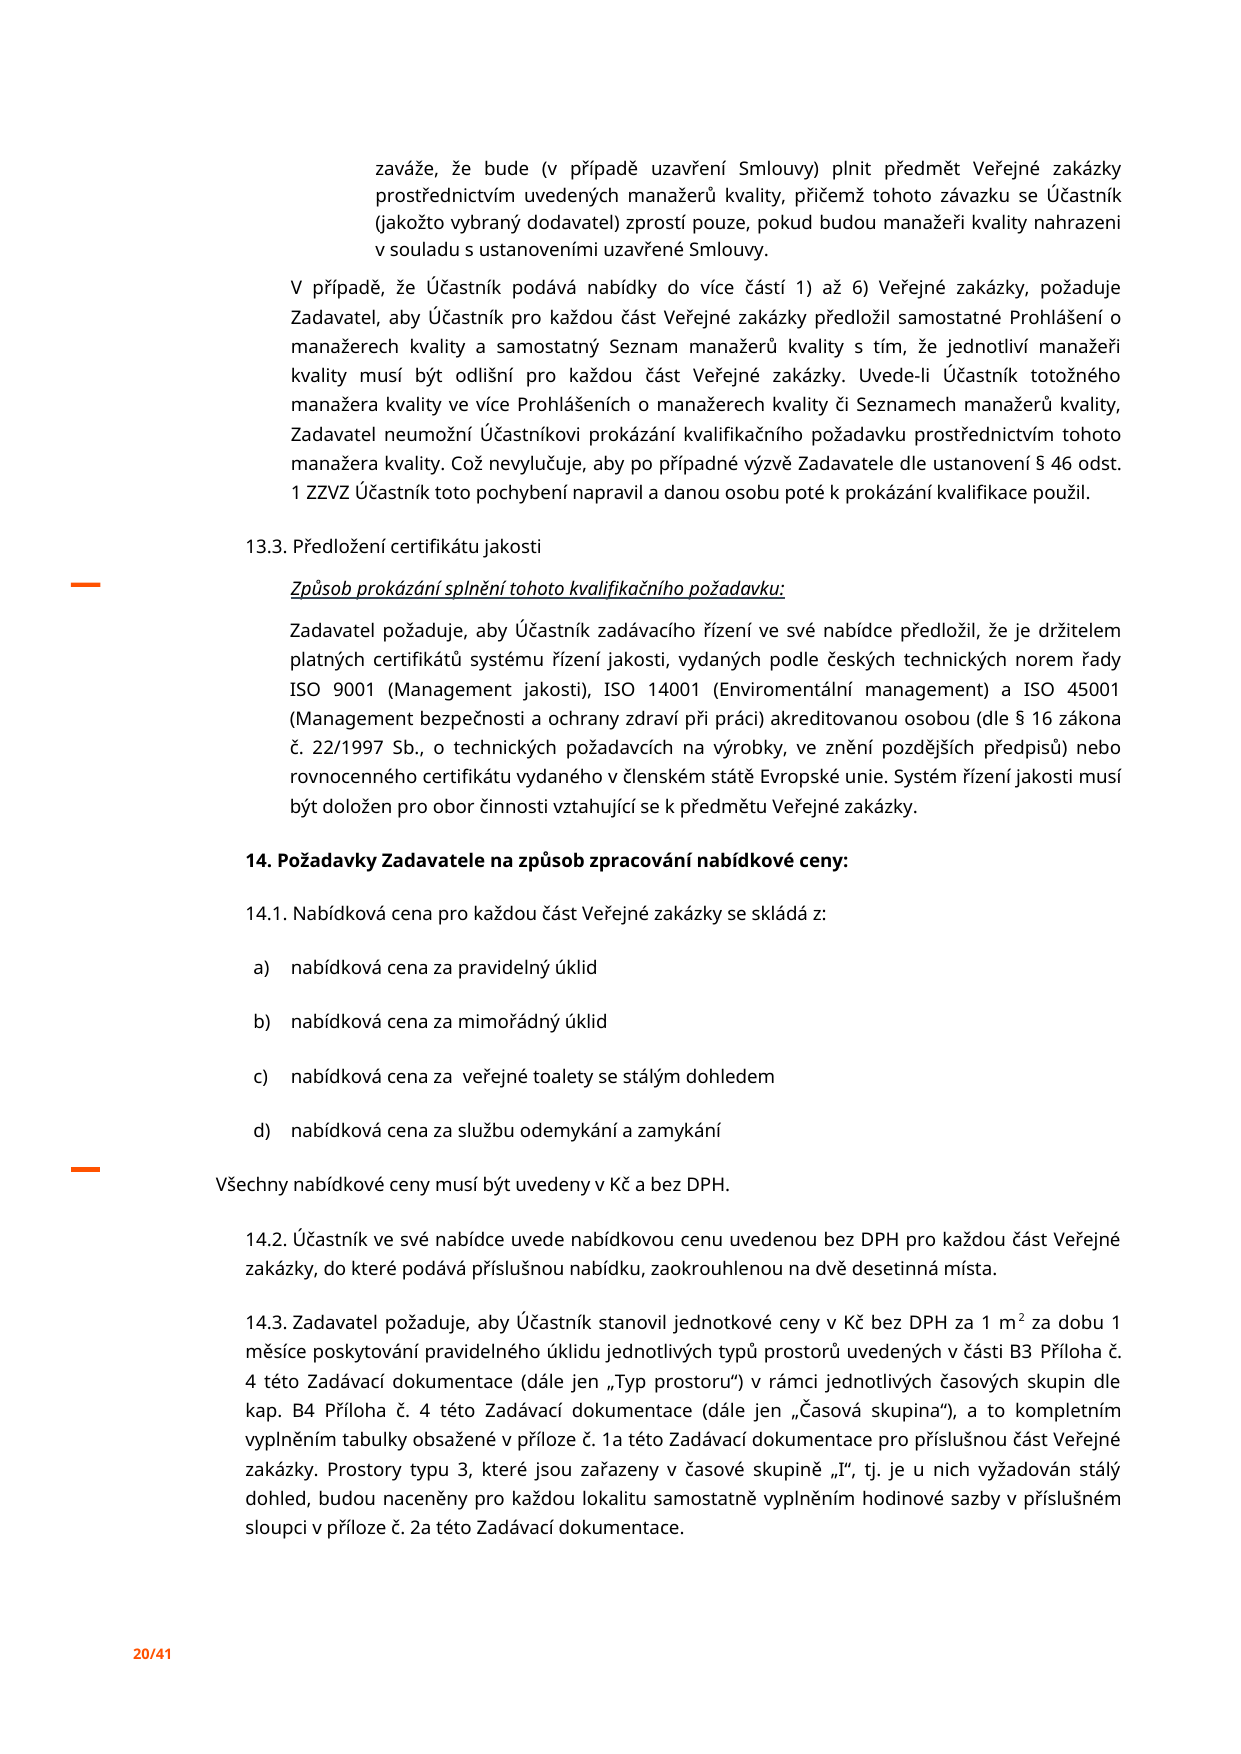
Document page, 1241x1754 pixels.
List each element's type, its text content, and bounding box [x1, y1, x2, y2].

text Požadavky Zadavatele na způsob zpracování nabídkové ceny: [245, 847, 1122, 873]
list nabídková cena za pravidelný úklid [253, 954, 1122, 980]
text Zadavatel požaduje, aby Účastník stanovil jednotkové ceny v Kč bez DPH za 1 m2 za dobu 1 měsíce poskytování pravidelného úklidu jednotlivých typů prostorů uvedených v části B3 Příloha č. 4 této Zadávací dokumentace (dále jen „Typ prostoru“) v rámci jednotlivých časových skupin dle kap. B4 Příloha č. 4 této Zadávací dokumentace (dále jen „Časová skupina“), a to kompletním vyplněním tabulky obsažené v příloze č. 1a této Zadávací dokumentace pro příslušnou část Veřejné zakázky. Prostory typu 3, které jsou zařazeny v časové skupině „I“, tj. je u nich vyžadován stálý dohled, budou naceněny pro každou lokalitu samostatně vyplněním hodinové sazby v příslušném sloupci v příloze č. 2a této Zadávací dokumentace. [245, 1309, 1122, 1540]
text V případě, že Účastník podává nabídky do více částí 1) až 6) Veřejné zakázky, požaduje Zadavatel, aby Účastník pro každou část Veřejné zakázky předložil samostatné Prohlášení o manažerech kvality a samostatný Seznam manažerů kvality s tím, že jednotliví manažeři kvality musí být odlišní pro každou část Veřejné zakázky. Uvede-li Účastník totožného manažera kvality ve více Prohlášeních o manažerech kvality či Seznamech manažerů kvality, Zadavatel neumožní Účastníkovi prokázání kvalifikačního požadavku prostřednictvím tohoto manažera kvality. Což nevylučuje, aby po případné výzvě Zadavatele dle ustanovení § 46 odst. 1 ZZVZ Účastník toto pochybení napravil a danou osobu poté k prokázání kvalifikace použil. [291, 275, 1122, 505]
text Účastník ve své nabídce uvede nabídkovou cenu uvedenou bez DPH pro každou část Veřejné zakázky, do které podává příslušnou nabídku, zaokrouhlenou na dvě desetinná místa. [245, 1226, 1122, 1281]
list nabídková cena za veřejné toalety se stálým dohledem [253, 1063, 1122, 1089]
text Způsob prokázání splnění tohoto kvalifikačního požadavku: [289, 576, 1122, 601]
list Všechny nabídkové ceny musí být uvedeny v Kč a bez DPH. [216, 1172, 1122, 1197]
text Předložení certifikátu jakosti [245, 534, 1122, 559]
list nabídková cena za službu odemykání a zamykání [253, 1117, 1122, 1143]
text Zadavatel požaduje, aby Účastník zadávacího řízení ve své nabídce předložil, že je držitelem platných certifikátů systému řízení jakosti, vydaných podle českých technických norem řady ISO 9001 (Management jakosti), ISO 14001 (Enviromentální management) a ISO 45001 (Management bezpečnosti a ochrany zdraví při práci) akreditovanou osobou (dle § 16 zákona č. 22/1997 Sb., o technických požadavcích na výrobky, ve znění pozdějších předpisů) nebo rovnocenného certifikátu vydaného v členském státě Evropské unie. Systém řízení jakosti musí být doložen pro obor činnosti vztahující se k předmětu Veřejné zakázky. [289, 617, 1122, 818]
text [375, 154, 1122, 262]
text Nabídková cena pro každou část Veřejné zakázky se skládá z: [245, 900, 1122, 926]
list nabídková cena za mimořádný úklid [253, 1009, 1122, 1034]
